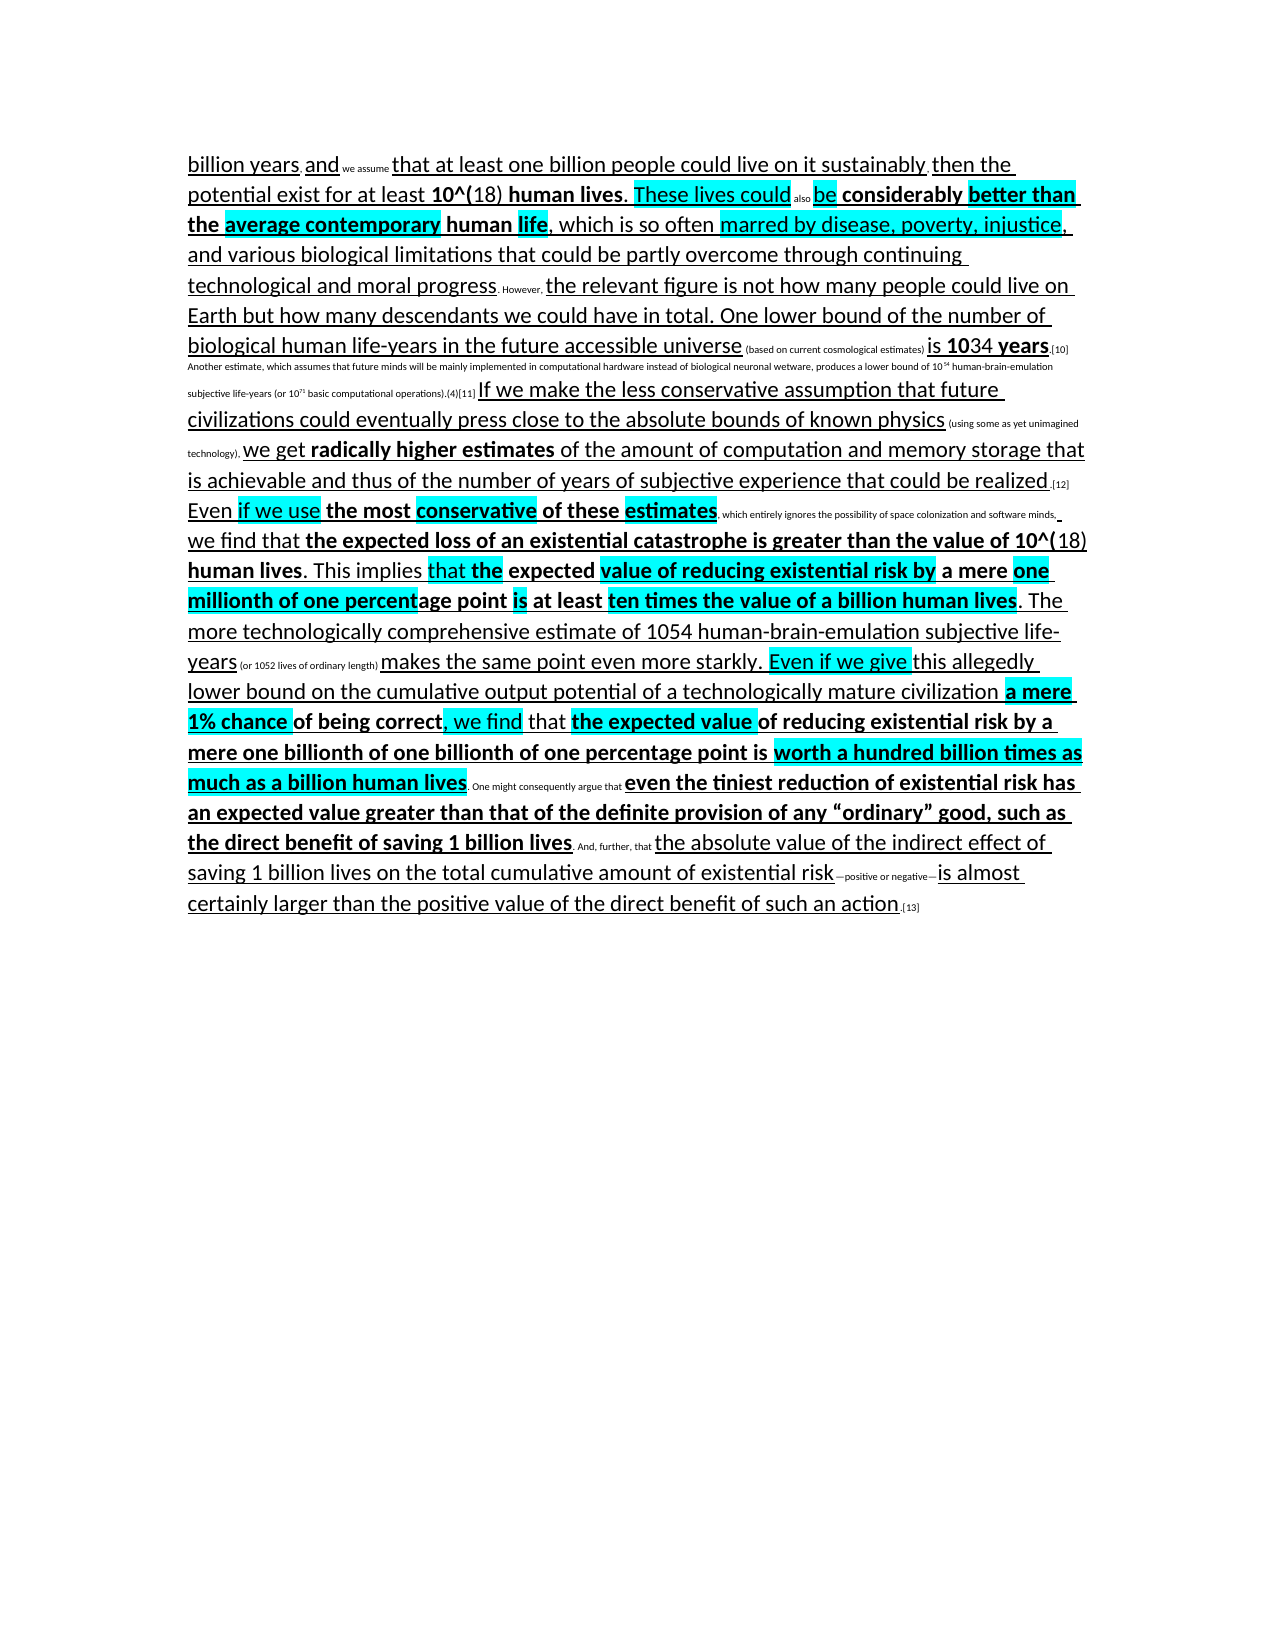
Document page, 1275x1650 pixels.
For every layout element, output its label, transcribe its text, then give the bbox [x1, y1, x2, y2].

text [187, 150, 1087, 550]
